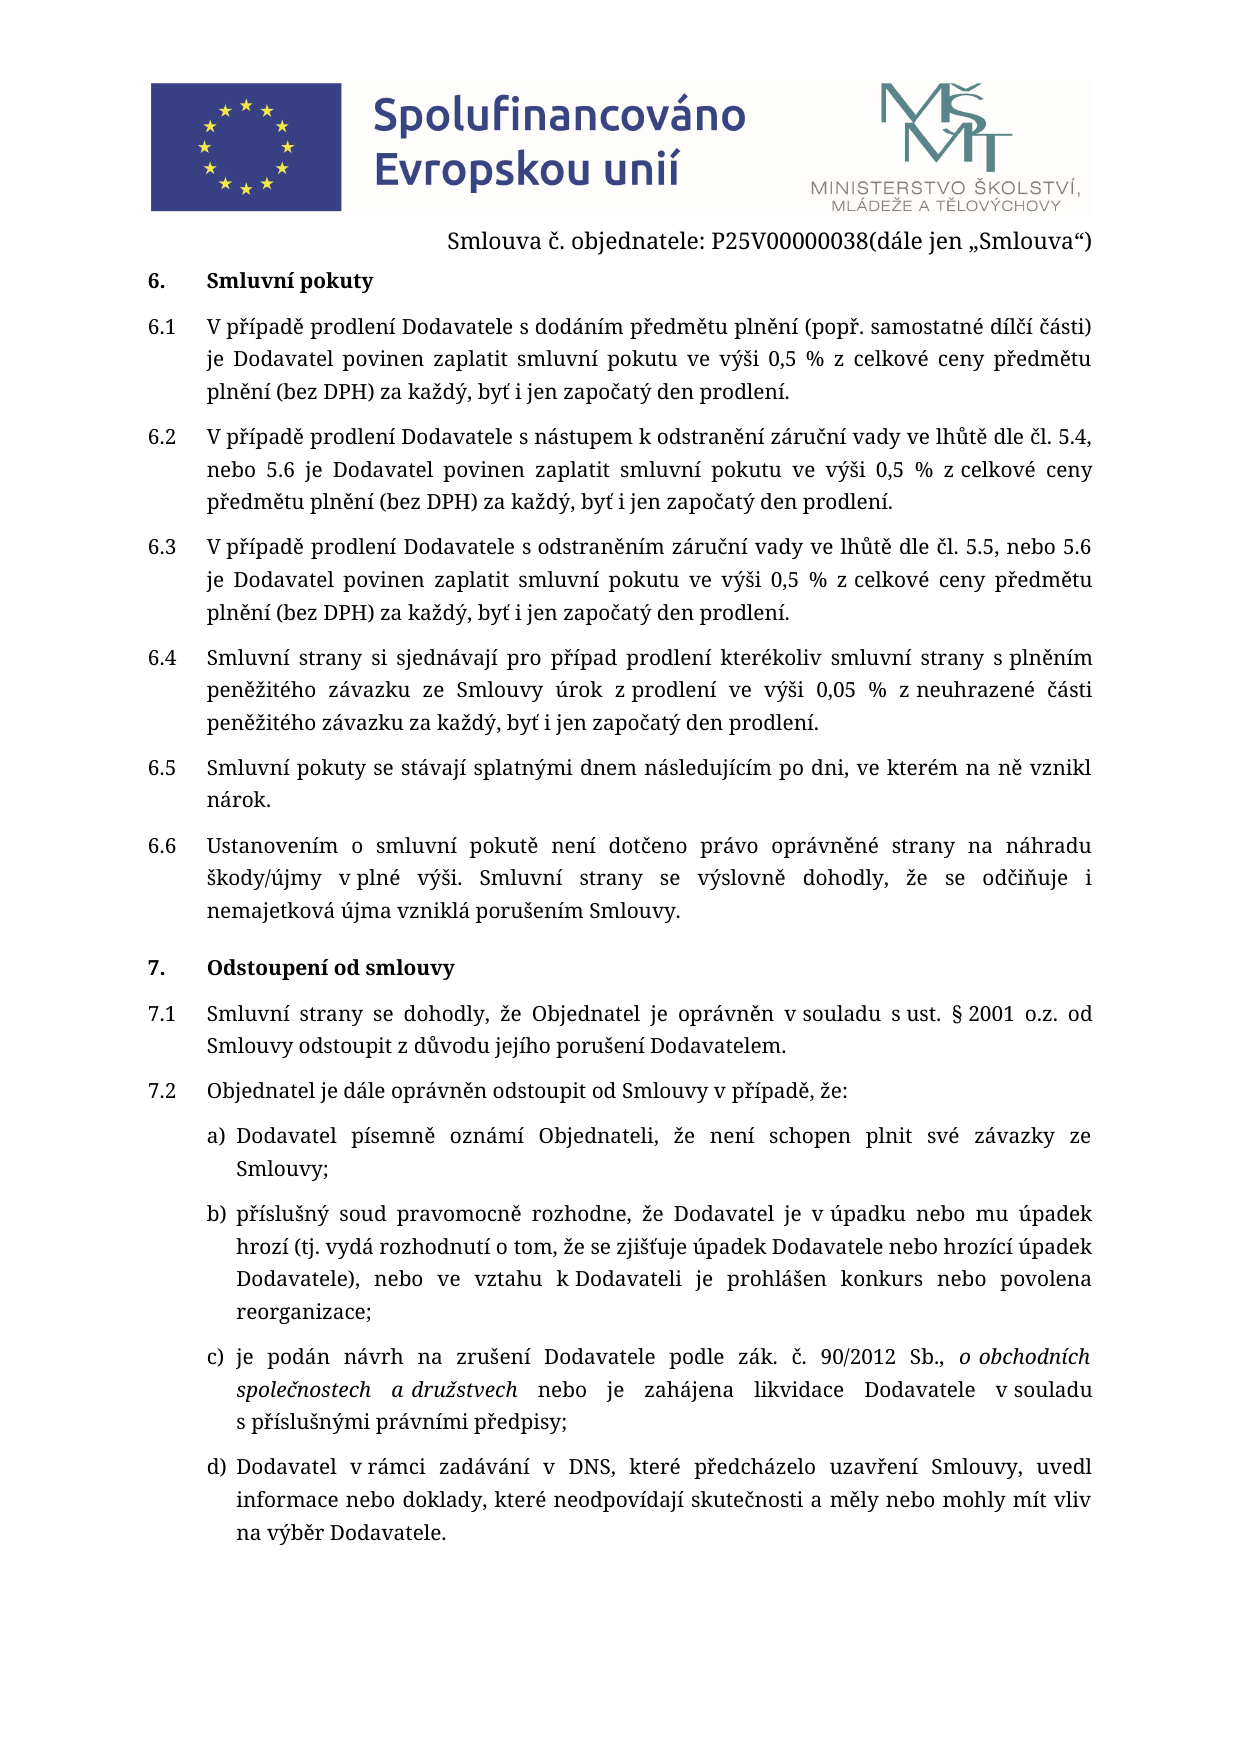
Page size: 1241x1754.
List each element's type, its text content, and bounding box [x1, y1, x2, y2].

list V případě prodlení Dodavatele s dodáním předmětu plnění (popř. samostatné dílčí části) je Dodavatel povinen zaplatit smluvní pokutu ve výši 0,5 % z celkové ceny předmětu plnění (bez DPH) za každý, byť i jen započatý den prodlení. [148, 312, 1093, 405]
list V případě prodlení Dodavatele s odstraněním záruční vady ve lhůtě dle čl. 5.5, nebo 5.6 je Dodavatel povinen zaplatit smluvní pokutu ve výši 0,5 % z celkové ceny předmětu plnění (bez DPH) za každý, byť i jen započatý den prodlení. [148, 532, 1093, 626]
list V případě prodlení Dodavatele s nástupem k odstranění záruční vady ve lhůtě dle čl. 5.4, nebo 5.6 je Dodavatel povinen zaplatit smluvní pokutu ve výši 0,5 % z celkové ceny předmětu plnění (bez DPH) za každý, byť i jen započatý den prodlení. [148, 422, 1093, 516]
list Smluvní pokuty se stávají splatnými dnem následujícím po dni, ve kterém na ně vznikl nárok. [148, 753, 1093, 814]
list je podán návrh na zrušení Dodavatele podle zák. č. 90/2012 Sb., o obchodních společnostech a družstvech nebo je zahájena likvidace Dodavatele v souladu s příslušnými právními předpisy; [207, 1342, 1093, 1436]
list Ustanovením o smluvní pokutě není dotčeno právo oprávněné strany na náhradu škody/újmy v plné výši. Smluvní strany se výslovně dohodly, že se odčiňuje i nemajetková újma vzniklá porušením Smlouvy. [148, 831, 1093, 924]
list Smluvní strany si sjednávají pro případ prodlení kterékoliv smluvní strany s plněním peněžitého závazku ze Smlouvy úrok z prodlení ve výši 0,05 % z neuhrazené části peněžitého závazku za každý, byť i jen započatý den prodlení. [148, 643, 1093, 736]
list Smluvní strany se dohodly, že Objednatel je oprávněn v souladu s ust. § 2001 o.z. od Smlouvy odstoupit z důvodu jejího porušení Dodavatelem. [148, 999, 1093, 1060]
list Smluvní pokuty [148, 267, 1093, 295]
list Dodavatel v rámci zadávání v DNS, které předcházelo uzavření Smlouvy, uvedl informace nebo doklady, které neodpovídají skutečnosti a měly nebo mohly mít vliv na výběr Dodavatele. [207, 1452, 1093, 1546]
list Dodavatel písemně oznámí Objednateli, že není schopen plnit své závazky ze Smlouvy; [207, 1121, 1093, 1182]
list příslušný soud pravomocně rozhodne, že Dodavatel je v úpadku nebo mu úpadek hrozí (tj. vydá rozhodnutí o tom, že se zjišťuje úpadek Dodavatele nebo hrozící úpadek Dodavatele), nebo ve vztahu k Dodavateli je prohlášen konkurs nebo povolena reorganizace; [207, 1199, 1093, 1325]
list Objednatel je dále oprávněn odstoupit od Smlouvy v případě, že: [148, 1076, 1093, 1105]
list Odstoupení od smlouvy [148, 953, 1093, 982]
picture [147, 80, 1093, 215]
